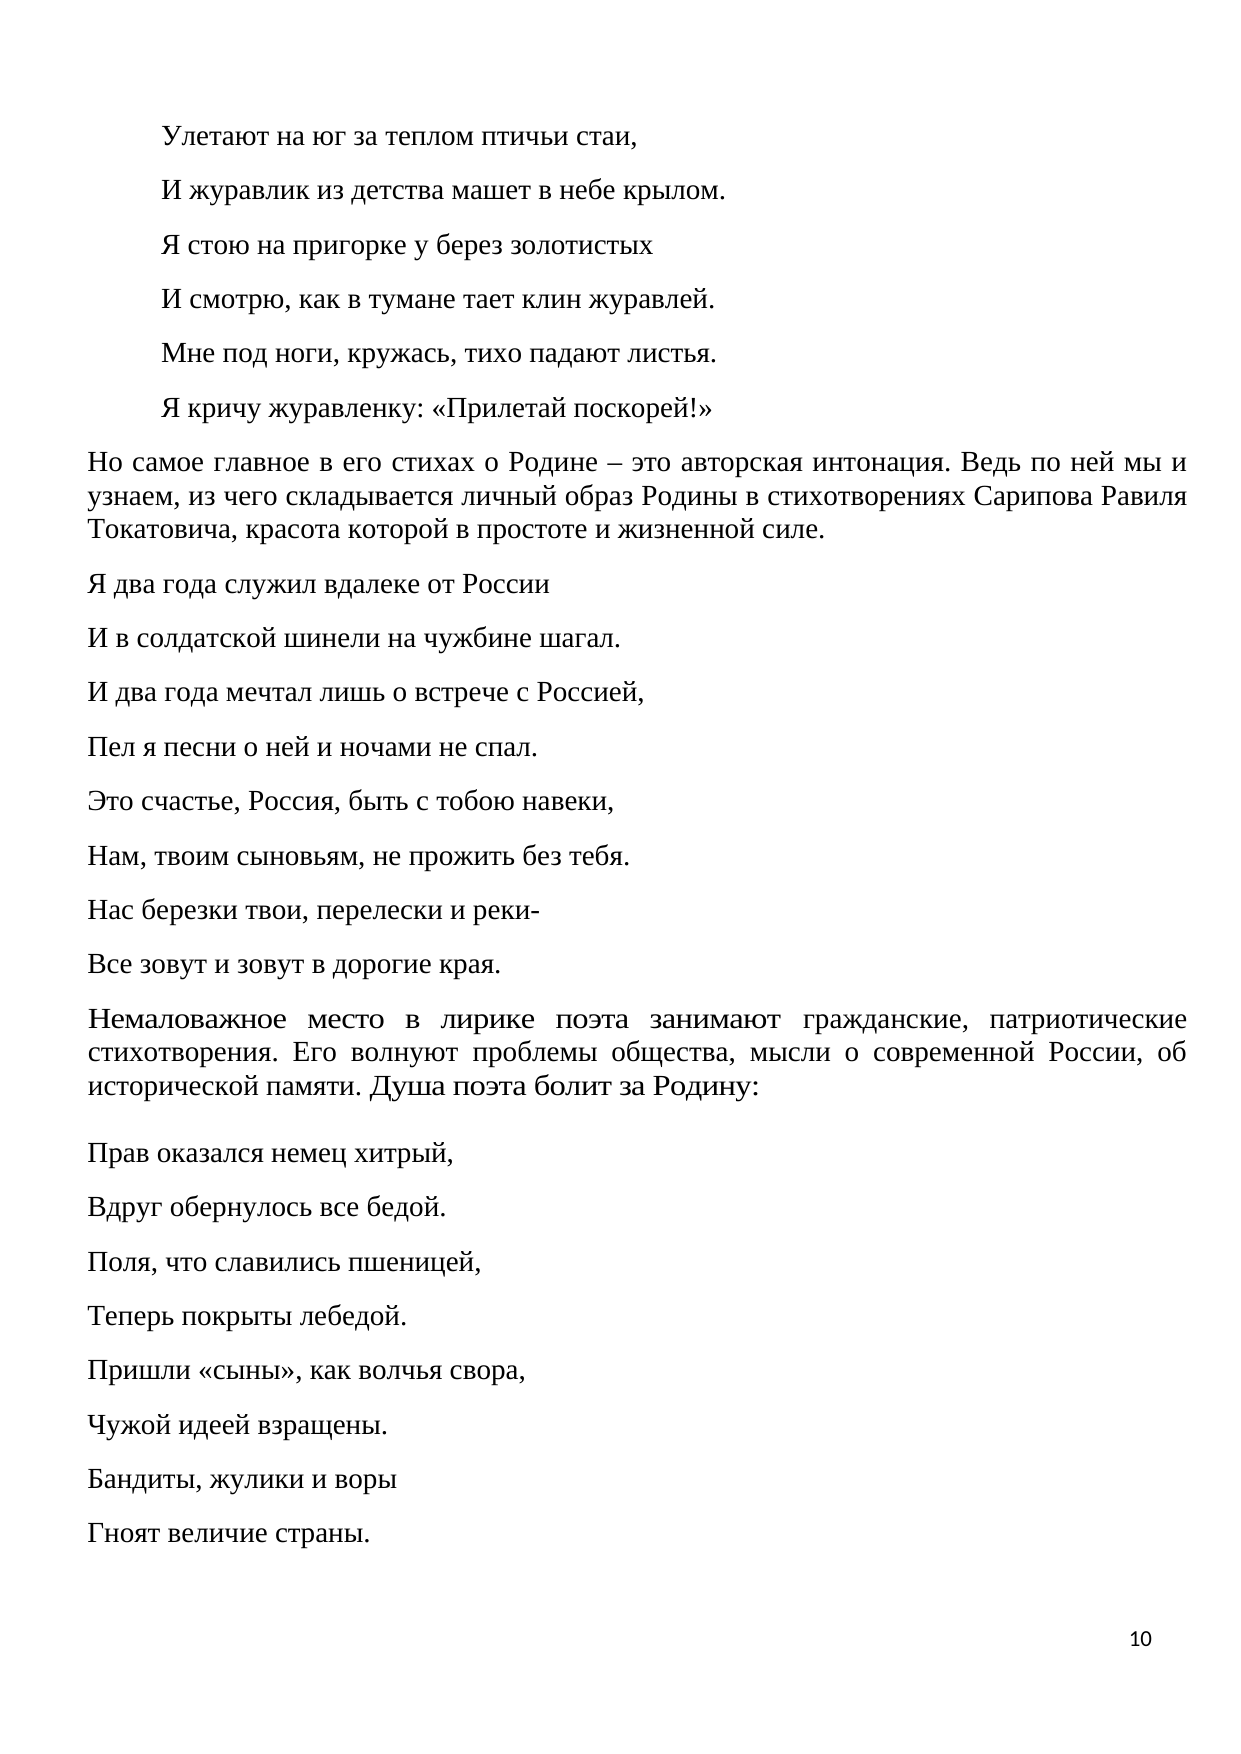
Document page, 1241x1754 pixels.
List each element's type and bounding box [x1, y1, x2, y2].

table_header [87, 118, 1188, 1570]
